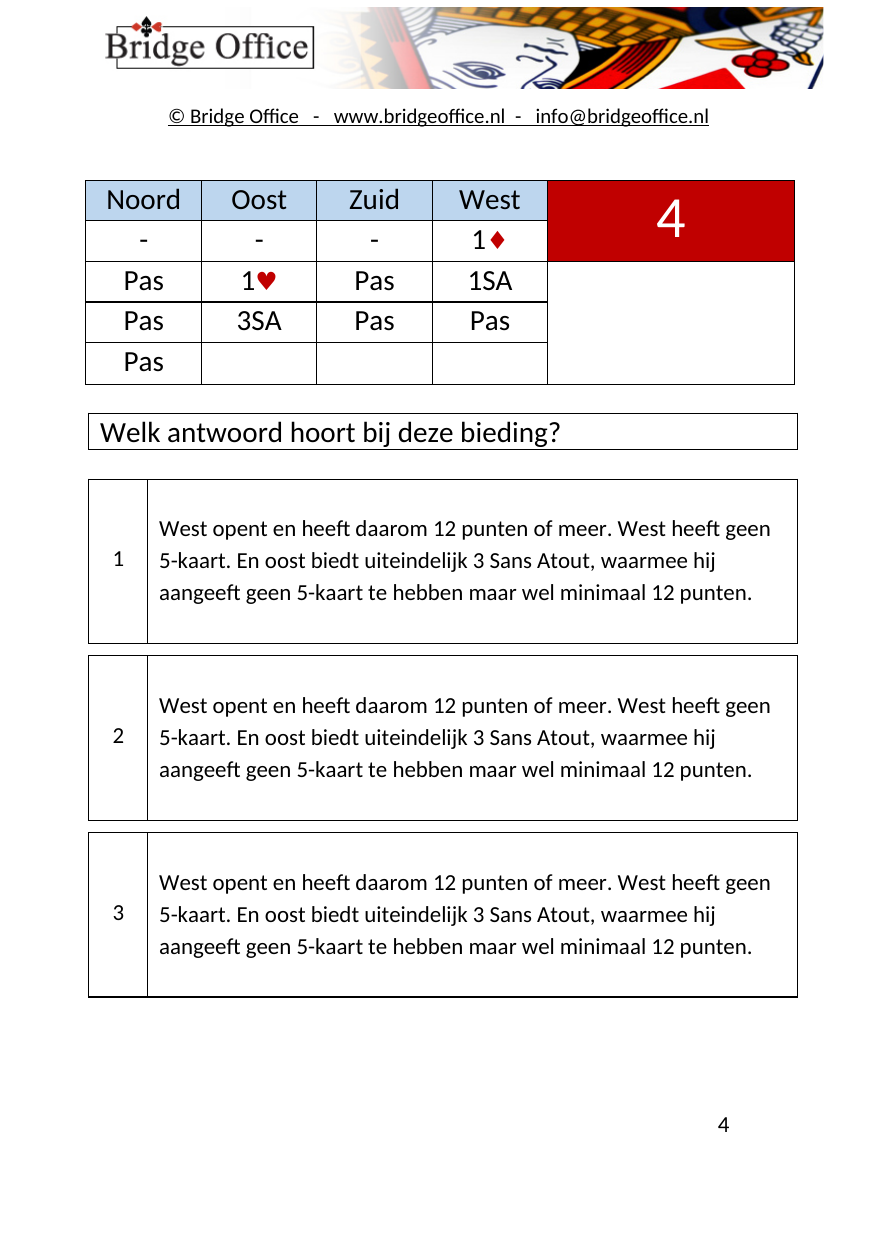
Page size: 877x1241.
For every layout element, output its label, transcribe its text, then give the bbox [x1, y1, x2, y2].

table_header 2 [89, 656, 147, 819]
table_header 3 [89, 833, 147, 996]
table_cell [433, 343, 547, 384]
table_header Welk antwoord hoort bij deze bieding? [89, 414, 797, 449]
table_header West opent en heeft daarom 12 punten of meer. West heeft geen 5-kaart. En oost biedt uiteindelijk 3 Sans Atout, waarmee hij aangeeft geen 5-kaart te hebben maar wel minimaal 12 punten. [148, 833, 797, 996]
table_header Oost [202, 181, 316, 220]
table_header 4 [548, 181, 794, 261]
table_header Noord [86, 181, 201, 220]
picture [78, 7, 824, 89]
table_cell Pas [86, 262, 201, 301]
table_cell 1SA [433, 262, 547, 301]
table_cell [202, 343, 316, 384]
table_header 1 [89, 480, 147, 643]
table_cell Pas [317, 303, 432, 342]
table_header West opent en heeft daarom 12 punten of meer. West heeft geen 5-kaart. En oost biedt uiteindelijk 3 Sans Atout, waarmee hij aangeeft geen 5-kaart te hebben maar wel minimaal 12 punten. [148, 656, 797, 819]
table_header Zuid [317, 181, 432, 220]
table_cell - [86, 221, 201, 261]
table_cell - [202, 221, 316, 261]
table_cell [317, 343, 432, 384]
table_cell 1♦ [433, 221, 547, 261]
table_cell Pas [433, 303, 547, 342]
table_cell 1♥ [202, 262, 316, 301]
table_cell [548, 262, 794, 384]
table_cell - [317, 221, 432, 261]
table_cell Pas [86, 303, 201, 342]
table_header West opent en heeft daarom 12 punten of meer. West heeft geen 5-kaart. En oost biedt uiteindelijk 3 Sans Atout, waarmee hij aangeeft geen 5-kaart te hebben maar wel minimaal 12 punten. [148, 480, 797, 643]
table_cell 3SA [202, 303, 316, 342]
table_header West [433, 181, 547, 220]
table_cell Pas [86, 343, 201, 384]
table_cell Pas [317, 262, 432, 301]
